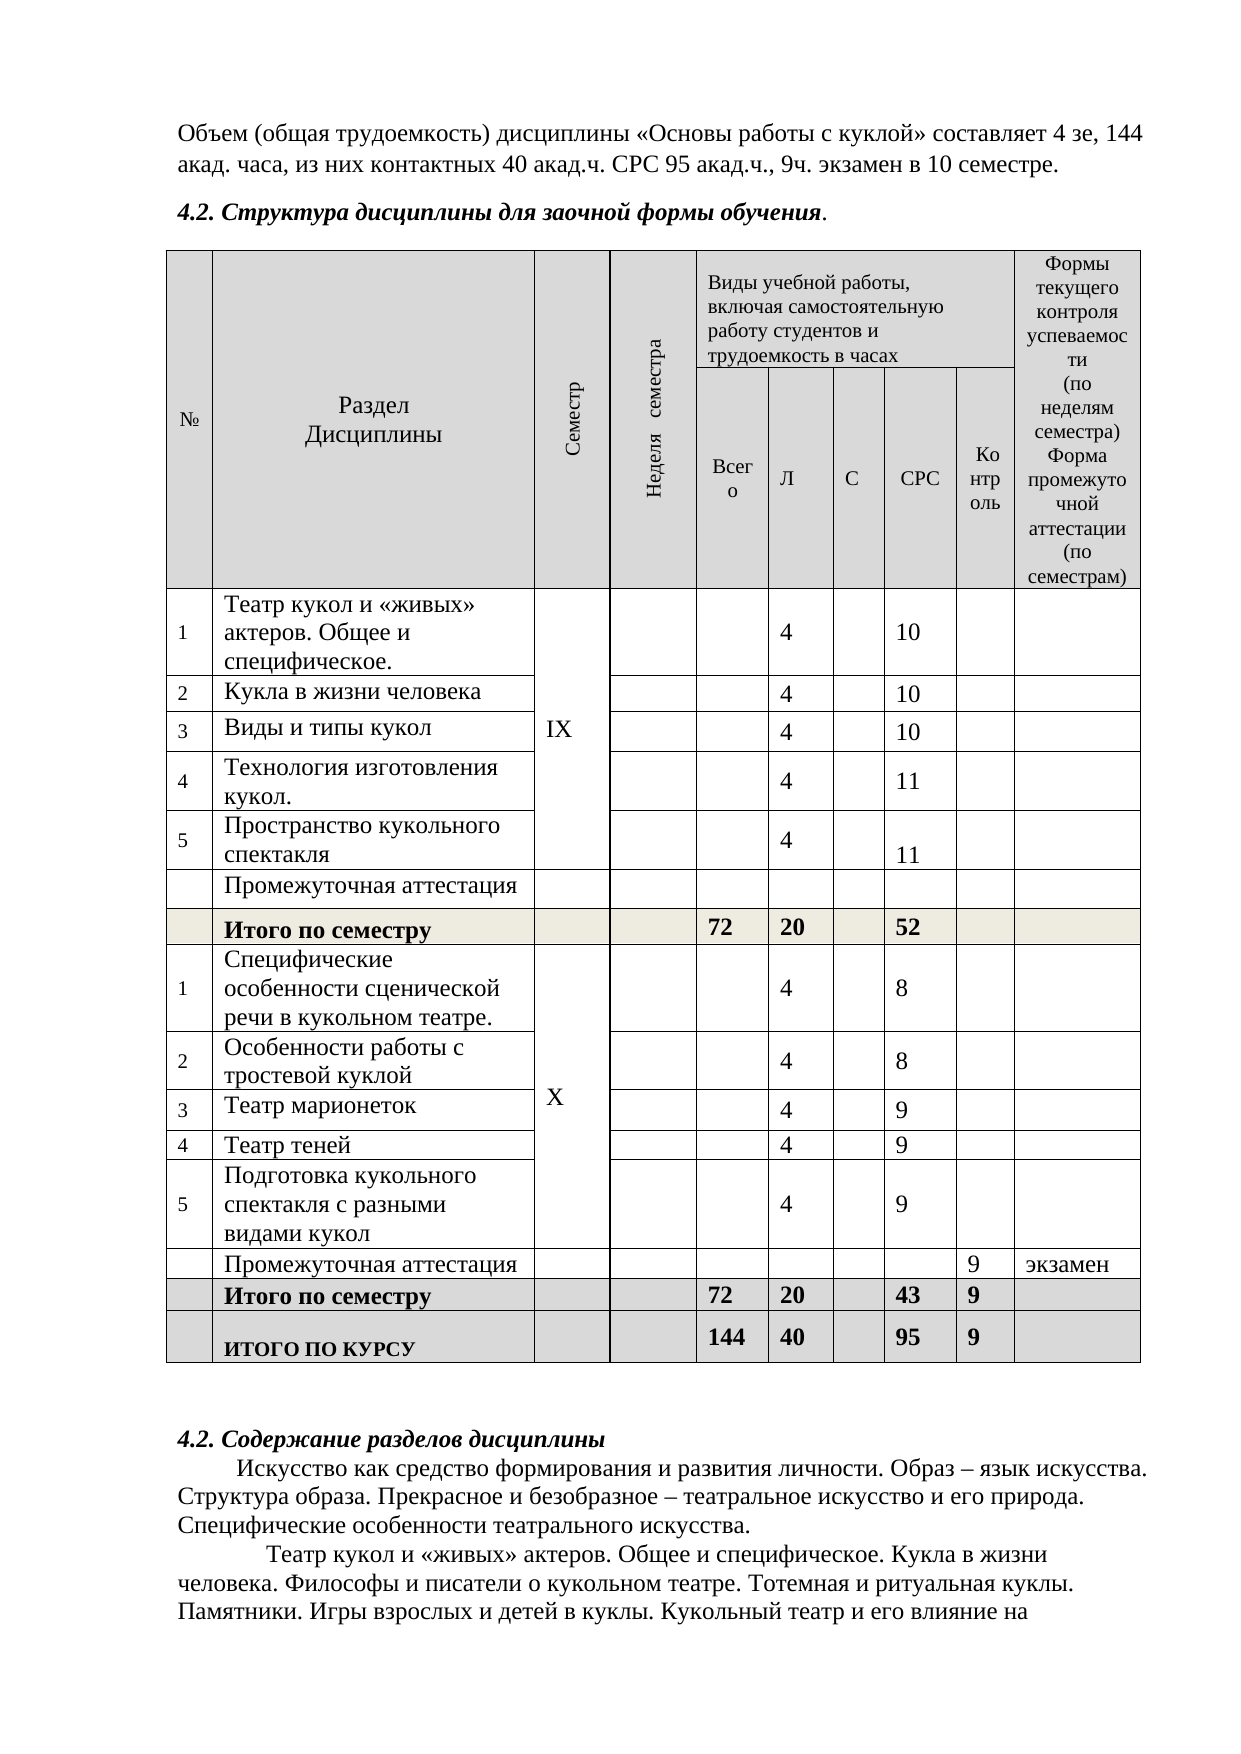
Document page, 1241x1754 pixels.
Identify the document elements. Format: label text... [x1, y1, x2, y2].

table_cell [769, 870, 833, 908]
table_header Неделя семестра [611, 251, 696, 588]
table_cell [834, 676, 884, 711]
table_cell 9 [957, 1279, 1014, 1310]
table_cell [957, 839, 1014, 869]
table_cell [611, 1090, 696, 1129]
table_cell [1015, 909, 1140, 943]
table_cell 3 [167, 1090, 212, 1129]
table_cell 10 [885, 676, 956, 711]
table_cell [697, 676, 768, 711]
table_cell [1015, 712, 1140, 751]
table_cell 9 [885, 1160, 956, 1218]
table_header Раздел Дисциплины [213, 251, 534, 588]
table_cell [834, 1032, 884, 1089]
table_cell [834, 870, 884, 908]
table_cell [834, 909, 884, 943]
table_header Формы текущего контроля успеваемости (по неделям семестра) Форма промежуточной аттестации (по семестрам) [1015, 251, 1140, 588]
table_cell 95 [885, 1311, 956, 1362]
table_cell 8 [885, 945, 956, 1031]
table_cell 4 [769, 752, 833, 809]
table_cell Кукла в жизни человека [213, 676, 534, 711]
table_cell [834, 1249, 884, 1277]
table_cell [167, 870, 212, 908]
table_cell 2 [167, 676, 212, 711]
table_cell 8 [885, 1032, 956, 1089]
text Объем (общая трудоемкость) дисциплины «Основы работы с куклой» составляет 4 зе, 144 акад. часа, из них контактных 40 акад.ч. СРС 95 акад.ч., 9ч. экзамен в 10 семестре. [177, 118, 1152, 178]
table_cell Промежуточная аттестация [213, 870, 534, 908]
table_cell 9 [957, 1311, 1014, 1362]
table_cell [167, 909, 212, 943]
table_cell 144 [697, 1311, 768, 1362]
text 4.2. Структура дисциплины для заочной формы обучения. [177, 197, 1152, 226]
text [177, 1539, 1152, 1625]
table_cell [834, 1090, 884, 1129]
table_cell [611, 589, 696, 675]
table_cell 4 [167, 752, 212, 809]
table_cell [834, 589, 884, 675]
table_cell [957, 1090, 1014, 1129]
table_cell [1015, 676, 1140, 711]
table_cell Виды и типы кукол [213, 712, 534, 751]
table_cell 11 [885, 839, 956, 869]
table_cell Театр теней [213, 1131, 534, 1159]
table_cell 4 [769, 1160, 833, 1248]
table_cell 4 [769, 945, 833, 1031]
table_cell [697, 811, 768, 869]
table_cell 4 [769, 811, 833, 869]
table_cell [957, 752, 1014, 809]
table_cell Театр марионеток [213, 1090, 534, 1129]
table_cell [1015, 945, 1140, 1031]
table_cell [957, 870, 1014, 908]
table_cell [1015, 870, 1140, 908]
table_cell [1015, 1311, 1140, 1362]
table_cell [957, 1131, 1014, 1159]
table_cell [1015, 1279, 1140, 1310]
table_cell [167, 1279, 212, 1310]
table_cell 1 [167, 589, 212, 675]
table_cell [697, 1032, 768, 1089]
table_cell 4 [167, 1131, 212, 1159]
table_cell Х [535, 945, 609, 1248]
table_cell [957, 811, 1014, 839]
table_cell [697, 712, 768, 751]
table_cell [957, 909, 1014, 943]
table_cell [1015, 1160, 1140, 1248]
table_cell [535, 909, 609, 943]
table_cell [834, 1160, 884, 1248]
table_cell 9 [957, 1249, 1014, 1277]
table_cell 4 [769, 712, 833, 751]
table_cell 4 [769, 1032, 833, 1089]
table_cell [1015, 1090, 1140, 1129]
table_cell [611, 1131, 696, 1159]
table_cell [697, 1131, 768, 1159]
table_cell [957, 1160, 1014, 1218]
table_cell [885, 1249, 956, 1277]
table_cell [957, 589, 1014, 675]
table_cell [535, 1249, 609, 1277]
table_cell Особенности работы с тростевой куклой [213, 1032, 534, 1089]
table_cell [834, 1311, 884, 1362]
table_cell 4 [769, 1131, 833, 1159]
table_cell [834, 752, 884, 809]
table_cell [885, 1218, 956, 1248]
table_cell [167, 1311, 212, 1362]
table_cell [611, 870, 696, 908]
text 4.2. Содержание разделов дисциплины [177, 1424, 1152, 1453]
table_cell [1015, 1032, 1140, 1089]
table_cell [697, 945, 768, 1031]
table_cell [611, 1279, 696, 1310]
table_cell IХ [535, 589, 609, 869]
table_cell 11 [885, 752, 956, 809]
table_header Семестр [535, 251, 609, 588]
table_cell [611, 1249, 696, 1277]
table_cell 52 [885, 909, 956, 943]
table_cell [885, 811, 956, 839]
table_cell [1015, 811, 1140, 869]
table_cell экзамен [1015, 1249, 1140, 1277]
table_cell 3 [167, 712, 212, 751]
table_cell [769, 1249, 833, 1277]
table_cell 1 [167, 945, 212, 1031]
table_cell Л [769, 368, 833, 588]
table_cell [611, 676, 696, 711]
table_cell 20 [769, 1279, 833, 1310]
table_cell [611, 752, 696, 809]
table_cell 9 [885, 1090, 956, 1129]
table_cell [611, 1160, 696, 1248]
table_cell Технология изготовления кукол. [213, 752, 534, 809]
table_cell [697, 1160, 768, 1248]
table_cell 72 [697, 909, 768, 943]
table_cell Подготовка кукольного спектакля с разными видами кукол [213, 1160, 534, 1248]
table_cell Итого по семестру [213, 1279, 534, 1310]
table_cell 4 [769, 589, 833, 675]
table_cell [885, 870, 956, 908]
table_cell [834, 811, 884, 869]
text Искусство как средство формирования и развития личности. Образ – язык искусства. Структура образа. Прекрасное и безобразное – театральное искусство и его природа. Специфические особенности театрального искусства. [177, 1453, 1152, 1539]
table_cell Всего [697, 368, 768, 588]
table_cell [834, 945, 884, 1031]
table_cell [1015, 589, 1140, 675]
table_cell [957, 1032, 1014, 1089]
table_cell [957, 712, 1014, 751]
table_cell Промежуточная аттестация [213, 1249, 534, 1277]
table_cell ИТОГО ПО КУРСУ [213, 1311, 534, 1362]
table_cell [697, 752, 768, 809]
table_cell [697, 1249, 768, 1277]
table_cell 5 [167, 811, 212, 869]
table_cell [834, 1279, 884, 1310]
table_cell Пространство кукольного спектакля [213, 811, 534, 869]
table_cell 20 [769, 909, 833, 943]
table_cell Специфические особенности сценической речи в кукольном театре. [213, 945, 534, 1031]
table_cell [611, 1032, 696, 1089]
table_cell 9 [885, 1131, 956, 1159]
table_cell [611, 712, 696, 751]
table_cell Театр кукол и «живых» актеров. Общее и специфическое. [213, 589, 534, 675]
table_cell [1015, 1131, 1140, 1159]
table_cell [957, 1218, 1014, 1248]
table_cell [535, 1279, 609, 1310]
table_header № [167, 251, 212, 588]
table_cell Итого по семестру [213, 909, 534, 943]
table_cell [957, 945, 1014, 1031]
table_cell [167, 1249, 212, 1277]
table_cell 5 [167, 1160, 212, 1248]
table_cell 10 [885, 589, 956, 675]
table_cell [834, 712, 884, 751]
table_cell 10 [885, 712, 956, 751]
table_cell [611, 945, 696, 1031]
table_cell [535, 1311, 609, 1362]
table_header Виды учебной работы, включая самостоятельную работу студентов и трудоемкость в часах [697, 251, 1014, 367]
table_cell [697, 1090, 768, 1129]
table_cell [611, 811, 696, 869]
table_cell 40 [769, 1311, 833, 1362]
table_cell 4 [769, 676, 833, 711]
table_cell [611, 909, 696, 943]
table_cell 2 [167, 1032, 212, 1089]
table_cell 4 [769, 1090, 833, 1129]
table_cell [1015, 752, 1140, 809]
table_cell [535, 870, 609, 908]
table_cell [957, 676, 1014, 711]
table_cell 72 [697, 1279, 768, 1310]
table_cell С [834, 368, 884, 588]
table_cell [697, 870, 768, 908]
table_cell 43 [885, 1279, 956, 1310]
table_cell [611, 1311, 696, 1362]
table_cell Контроль [957, 368, 1014, 588]
table_cell СРС [885, 368, 956, 588]
table_cell [697, 589, 768, 675]
table_cell [834, 1131, 884, 1159]
